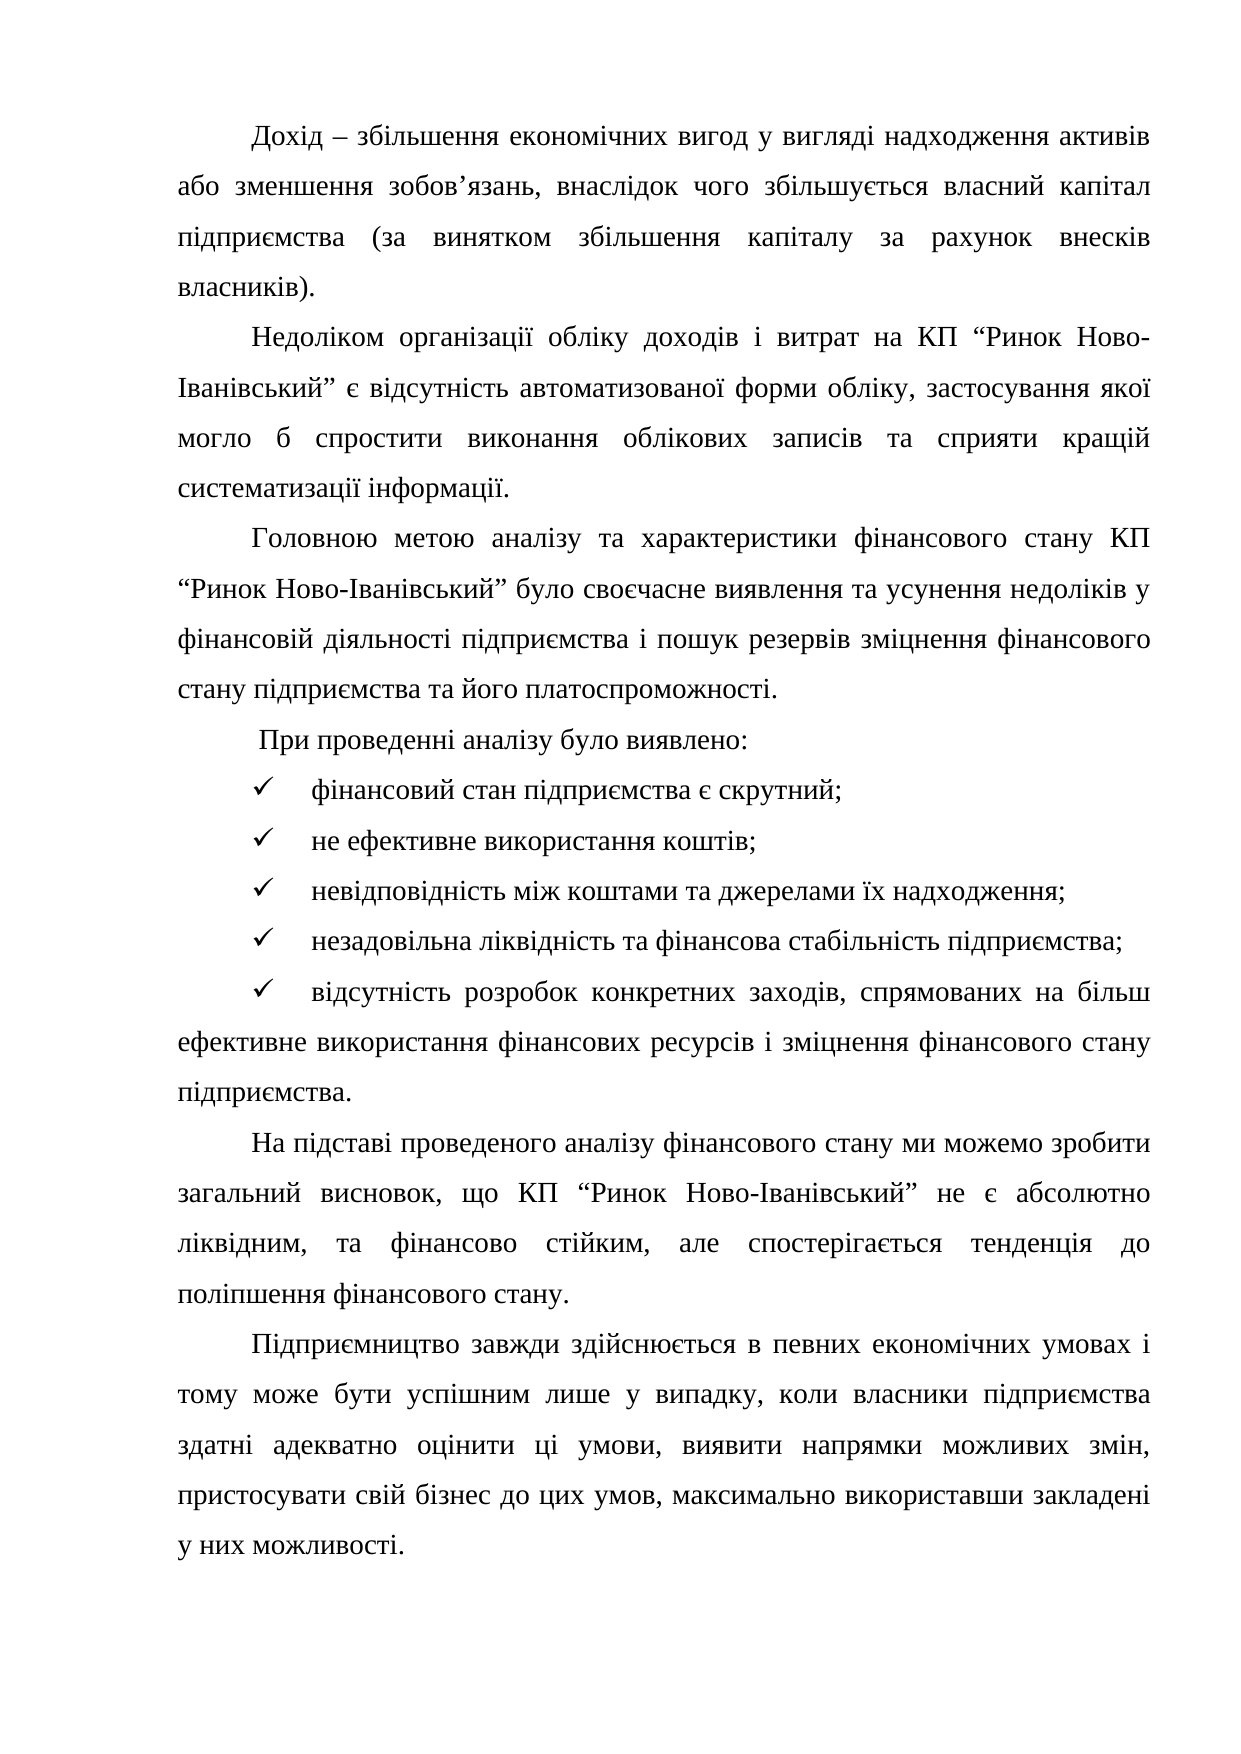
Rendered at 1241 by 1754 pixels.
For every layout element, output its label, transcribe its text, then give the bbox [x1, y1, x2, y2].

text Дохід – збільшення економічних вигод у вигляді надходження активів або зменшення зобов’язань, внаслідок чого збільшується власний капітал підприємства (за винятком збільшення капіталу за рахунок внесків власників). [177, 118, 1152, 303]
list фінансовий стан підприємства є скрутний; [177, 772, 1152, 806]
list незадовільна ліквідність та фінансова стабільність підприємства; [177, 923, 1152, 957]
text Головною метою аналізу та характеристики фінансового стану КП “Ринок Ново-Іванівський” було своєчасне виявлення та усунення недоліків у фінансовій діяльності підприємства і пошук резервів зміцнення фінансового стану підприємства та його платоспроможності. [177, 521, 1152, 705]
text На підставі проведеного аналізу фінансового стану ми можемо зробити загальний висновок, що КП “Ринок Ново-Іванівський” не є абсолютно ліквідним, та фінансово стійким, але спостерігається тенденція до поліпшення фінансового стану. [177, 1125, 1152, 1309]
text Недоліком організації обліку доходів і витрат на КП “Ринок Ново-Іванівський” є відсутність автоматизованої форми обліку, застосування якої могло б спростити виконання облікових записів та сприяти кращій систематизації інформації. [177, 319, 1152, 504]
text Підприємництво завжди здійснюється в певних економічних умовах і тому може бути успішним лише у випадку, коли власники підприємства здатні адекватно оцінити ці умови, виявити напрямки можливих змін, пристосувати свій бізнес до цих умов, максимально використавши закладені у них можливості. [177, 1326, 1152, 1561]
list відсутність розробок конкретних заходів, спрямованих на більш ефективне використання фінансових ресурсів і зміцнення фінансового стану підприємства. [177, 974, 1152, 1108]
list невідповідність між коштами та джерелами їх надходження; [177, 873, 1152, 907]
list не ефективне використання коштів; [177, 823, 1152, 856]
text При проведенні аналізу було виявлено: [177, 722, 1152, 755]
